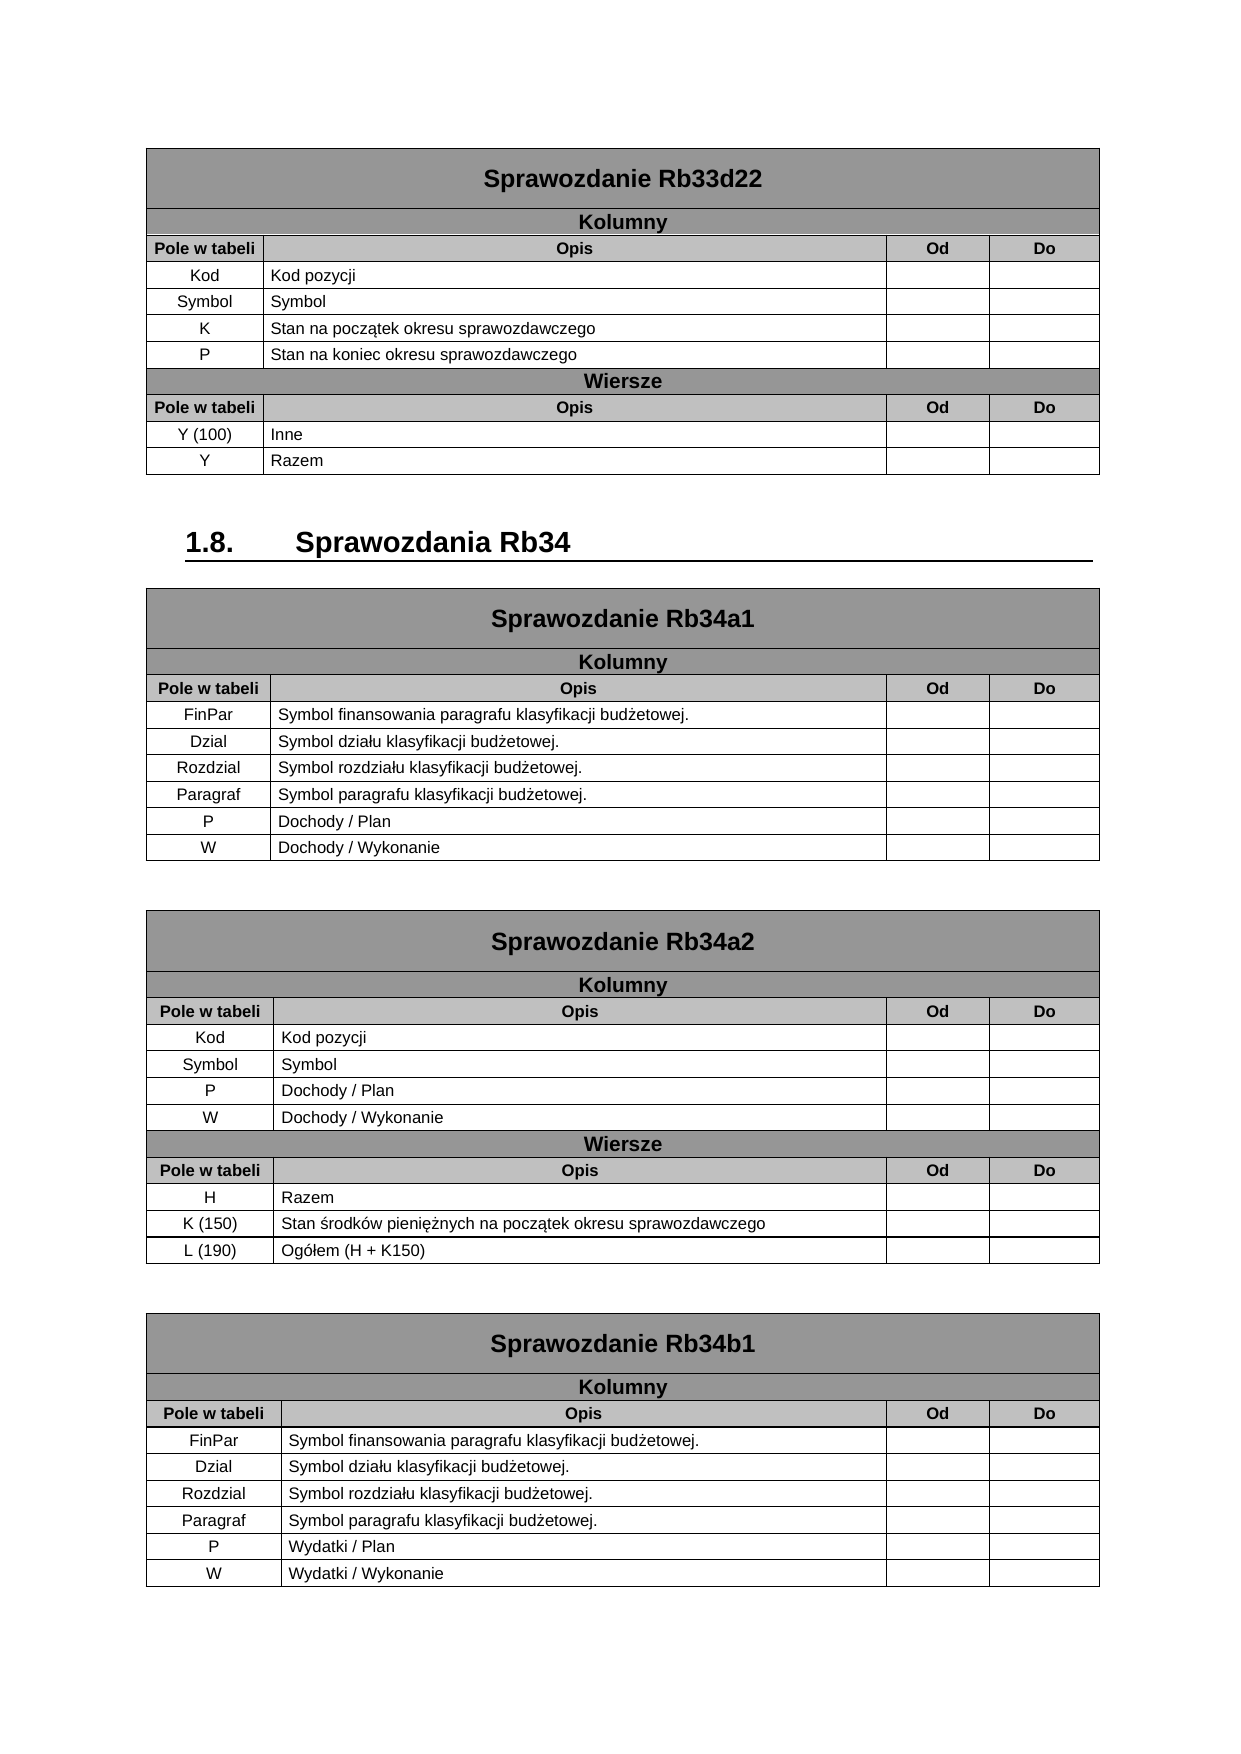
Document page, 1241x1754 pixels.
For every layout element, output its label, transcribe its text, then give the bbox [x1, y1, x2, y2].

table_cell Dzial [147, 729, 270, 754]
table_cell [887, 1211, 989, 1236]
table_cell Opis [282, 1401, 886, 1426]
table_cell Stan środków pieniężnych na początek okresu sprawozdawczego [274, 1211, 886, 1236]
table_cell Wydatki / Wykonanie [282, 1560, 886, 1586]
table_cell [990, 1238, 1099, 1263]
table_cell Pole w tabeli [147, 675, 270, 701]
table_cell Symbol finansowania paragrafu klasyfikacji budżetowej. [271, 702, 886, 727]
table_cell Razem [264, 448, 886, 474]
table_header Sprawozdanie Rb34a2 [147, 911, 1099, 971]
table_header Sprawozdanie Rb33d22 [147, 149, 1099, 208]
table_cell Wiersze [147, 369, 1099, 394]
table_cell [990, 1025, 1099, 1050]
table_cell [887, 1184, 989, 1210]
table_header Sprawozdanie Rb34b1 [147, 1314, 1099, 1373]
table_cell Pole w tabeli [147, 395, 263, 421]
table_cell Do [990, 395, 1099, 421]
table_cell [887, 262, 989, 288]
table_cell [990, 1105, 1099, 1130]
table_cell [887, 1078, 989, 1103]
table_cell Opis [264, 236, 886, 261]
table_cell Symbol działu klasyfikacji budżetowej. [282, 1454, 886, 1479]
table_cell Pole w tabeli [147, 998, 273, 1024]
table_cell Od [887, 236, 989, 261]
table_cell [887, 422, 989, 447]
table_cell Kolumny [147, 1374, 1099, 1400]
table_cell Od [887, 1158, 989, 1183]
table_cell Wiersze [147, 1131, 1099, 1157]
table_cell Kod [147, 262, 263, 288]
table_cell Symbol finansowania paragrafu klasyfikacji budżetowej. [282, 1428, 886, 1453]
table_cell Do [990, 236, 1099, 261]
table_cell Symbol [147, 289, 263, 314]
table_cell Symbol [147, 1051, 273, 1077]
table_cell [887, 1238, 989, 1263]
table_cell [990, 729, 1099, 754]
table_cell Paragraf [147, 782, 270, 807]
table_cell Pole w tabeli [147, 236, 263, 261]
table_cell [887, 289, 989, 314]
table_cell [990, 289, 1099, 314]
table_cell Rozdzial [147, 755, 270, 781]
table_cell [990, 448, 1099, 474]
table_cell Kolumny [147, 209, 1099, 234]
table_cell [990, 1481, 1099, 1506]
table_cell [990, 315, 1099, 341]
table_cell Y (100) [147, 422, 263, 447]
table_cell Inne [264, 422, 886, 447]
table_cell H [147, 1184, 273, 1210]
table_cell [990, 835, 1099, 860]
table_cell [990, 1078, 1099, 1103]
table_cell Do [990, 998, 1099, 1024]
table_cell Pole w tabeli [147, 1401, 281, 1426]
table_cell Do [990, 675, 1099, 701]
table_cell [887, 808, 989, 834]
table_cell [990, 808, 1099, 834]
table_cell Paragraf [147, 1507, 281, 1533]
table_cell Od [887, 675, 989, 701]
table_cell W [147, 835, 270, 860]
table_cell Wydatki / Plan [282, 1534, 886, 1559]
table_cell K [147, 315, 263, 341]
table_cell [990, 1454, 1099, 1479]
table_cell [990, 1560, 1099, 1586]
table_cell [887, 755, 989, 781]
table_cell [887, 729, 989, 754]
table_cell Symbol [264, 289, 886, 314]
table_cell [887, 1560, 989, 1586]
table_cell Stan na początek okresu sprawozdawczego [264, 315, 886, 341]
table_cell [887, 782, 989, 807]
table_cell [887, 1454, 989, 1479]
table_cell [990, 1507, 1099, 1533]
table_cell Dzial [147, 1454, 281, 1479]
table_cell Y [147, 448, 263, 474]
table_cell Opis [264, 395, 886, 421]
table_cell Symbol rozdziału klasyfikacji budżetowej. [282, 1481, 886, 1506]
table_cell [990, 1211, 1099, 1236]
table_cell [887, 1051, 989, 1077]
table_cell Kolumny [147, 972, 1099, 997]
table_cell [990, 262, 1099, 288]
table_cell Rozdzial [147, 1481, 281, 1506]
table_cell [990, 755, 1099, 781]
table_cell [887, 1105, 989, 1130]
subtitle Sprawozdania Rb34 [185, 525, 1093, 560]
table_cell Od [887, 395, 989, 421]
table_cell [887, 1025, 989, 1050]
table_cell P [147, 342, 263, 367]
table_cell [887, 448, 989, 474]
table_cell P [147, 808, 270, 834]
table_cell [887, 1534, 989, 1559]
table_cell [990, 1428, 1099, 1453]
table_cell P [147, 1078, 273, 1103]
table_cell L (190) [147, 1238, 273, 1263]
table_cell Dochody / Wykonanie [271, 835, 886, 860]
table_cell [887, 1428, 989, 1453]
table_cell W [147, 1560, 281, 1586]
table_cell Symbol rozdziału klasyfikacji budżetowej. [271, 755, 886, 781]
table_cell FinPar [147, 1428, 281, 1453]
table_cell [990, 782, 1099, 807]
table_cell FinPar [147, 702, 270, 727]
table_cell K (150) [147, 1211, 273, 1236]
table_cell [990, 1184, 1099, 1210]
table_cell [887, 702, 989, 727]
table_cell [887, 342, 989, 367]
table_cell Do [990, 1158, 1099, 1183]
table_cell Symbol paragrafu klasyfikacji budżetowej. [271, 782, 886, 807]
table_cell Kod pozycji [264, 262, 886, 288]
table_cell [887, 1507, 989, 1533]
table_cell [990, 702, 1099, 727]
table_cell Dochody / Wykonanie [274, 1105, 886, 1130]
table_cell Kolumny [147, 649, 1099, 674]
table_cell Od [887, 1401, 989, 1426]
table_cell [990, 1051, 1099, 1077]
table_cell Opis [274, 998, 886, 1024]
table_cell [990, 422, 1099, 447]
table_cell P [147, 1534, 281, 1559]
table_cell Opis [274, 1158, 886, 1183]
table_cell Kod pozycji [274, 1025, 886, 1050]
table_cell Od [887, 998, 989, 1024]
table_cell Razem [274, 1184, 886, 1210]
table_cell Symbol działu klasyfikacji budżetowej. [271, 729, 886, 754]
table_cell [990, 342, 1099, 367]
table_cell Ogółem (H + K150) [274, 1238, 886, 1263]
table_cell Symbol [274, 1051, 886, 1077]
table_cell Opis [271, 675, 886, 701]
table_cell Dochody / Plan [274, 1078, 886, 1103]
table_cell Pole w tabeli [147, 1158, 273, 1183]
table_header Sprawozdanie Rb34a1 [147, 589, 1099, 648]
table_cell Do [990, 1401, 1099, 1426]
table_cell Dochody / Plan [271, 808, 886, 834]
table_cell Symbol paragrafu klasyfikacji budżetowej. [282, 1507, 886, 1533]
table_cell [887, 835, 989, 860]
table_cell [990, 1534, 1099, 1559]
table_cell [887, 1481, 989, 1506]
table_cell Stan na koniec okresu sprawozdawczego [264, 342, 886, 367]
table_cell Kod [147, 1025, 273, 1050]
table_cell W [147, 1105, 273, 1130]
table_cell [887, 315, 989, 341]
